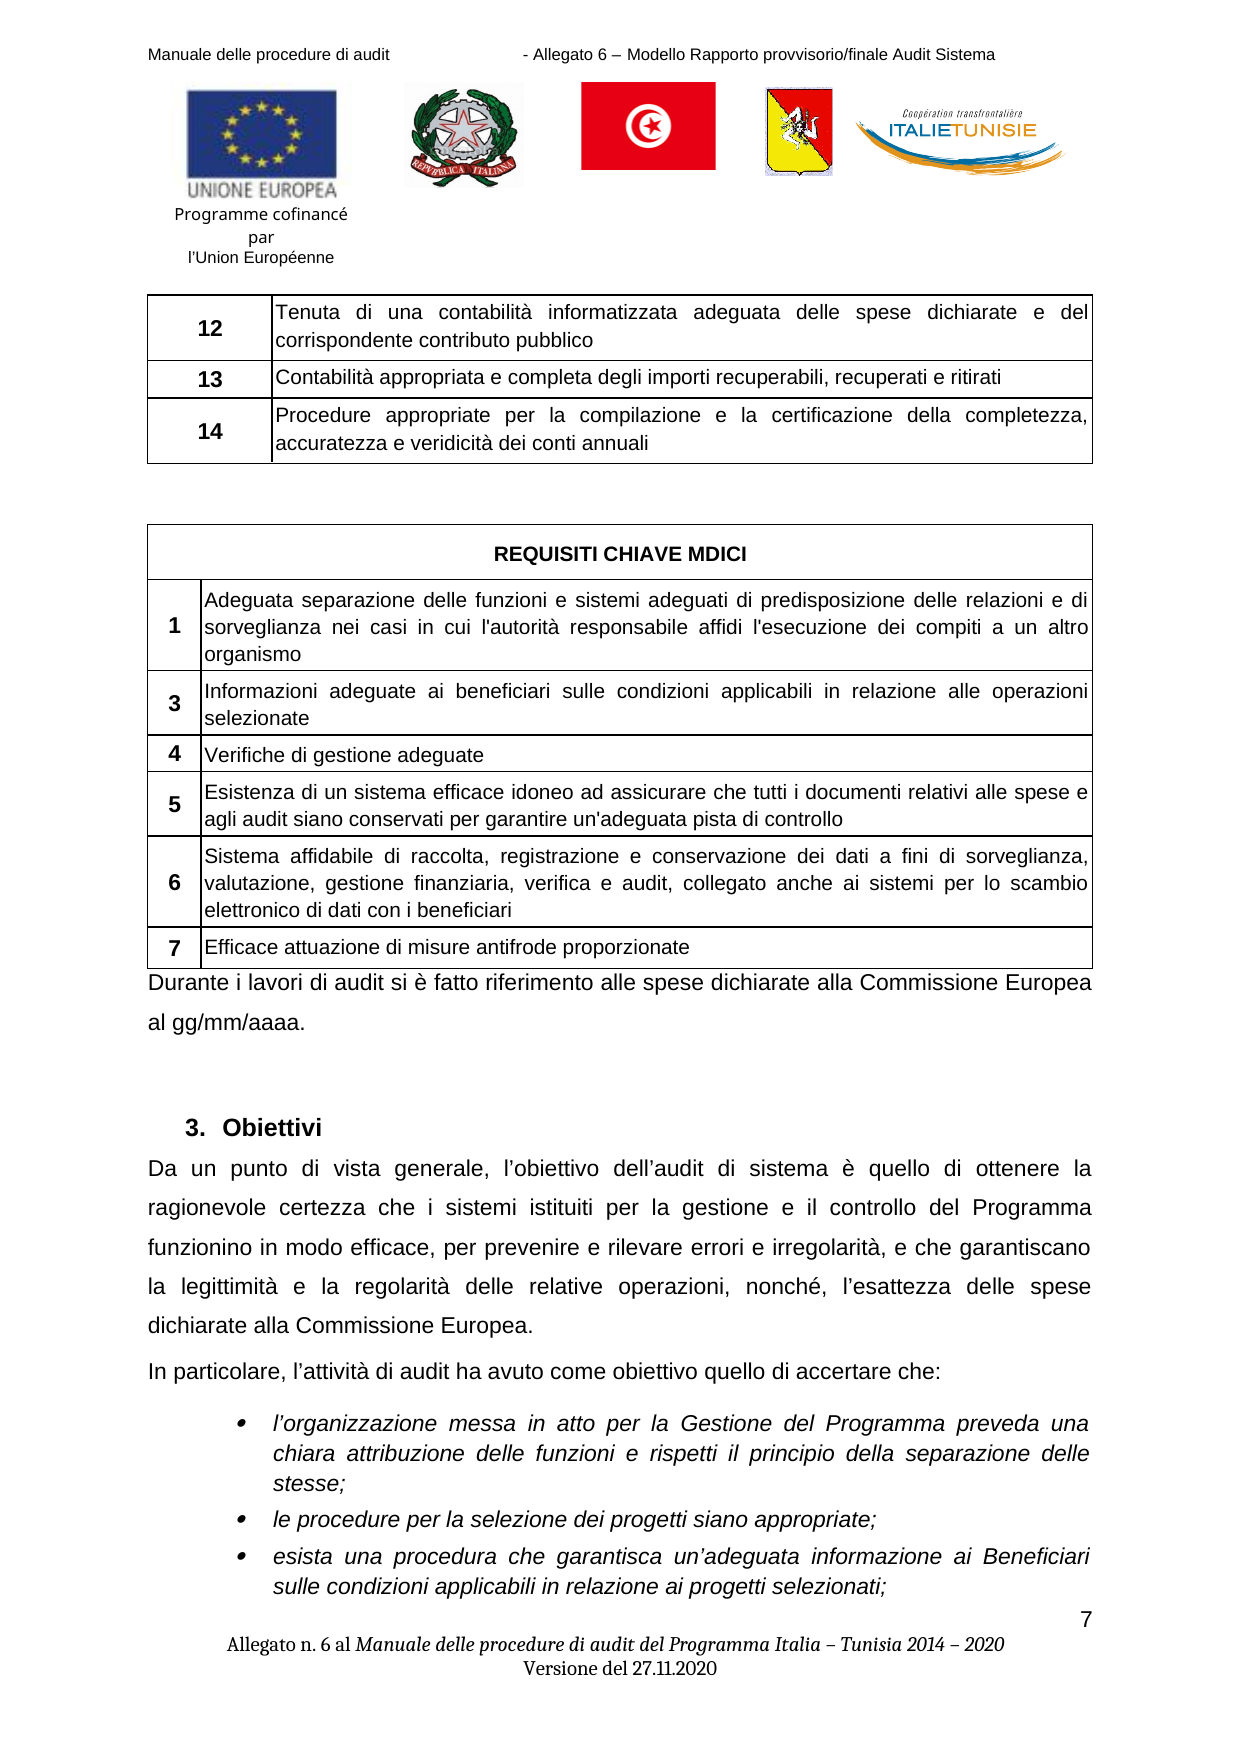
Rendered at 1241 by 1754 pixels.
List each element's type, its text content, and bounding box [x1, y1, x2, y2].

table_cell Contabilità appropriata e completa degli importi recuperabili, recuperati e ritirati [273, 361, 1092, 397]
subtitle Obiettivi [185, 1113, 1092, 1142]
table_cell 3 [148, 671, 200, 734]
table_cell Informazioni adeguate ai beneficiari sulle condizioni applicabili in relazione alle operazioni selezionate [202, 671, 1092, 734]
table_cell Verifiche di gestione adeguate [202, 736, 1092, 771]
table_cell 1 [148, 580, 200, 670]
table_cell Esistenza di un sistema efficace idoneo ad assicurare che tutti i documenti relativi alle spese e agli audit siano conservati per garantire un'adeguata pista di controllo [202, 772, 1092, 835]
table_cell Adeguata separazione delle funzioni e sistemi adeguati di predisposizione delle relazioni e di sorveglianza nei casi in cui l'autorità responsabile affidi l'esecuzione dei compiti a un altro organismo [202, 580, 1092, 670]
list esista una procedura che garantisca un’adeguata informazione ai Beneficiari sulle condizioni applicabili in relazione ai progetti selezionati; [235, 1543, 1092, 1599]
table_cell 14 [148, 399, 271, 462]
table_cell Procedure appropriate per la compilazione e la certificazione della completezza, accuratezza e veridicità dei conti annuali [273, 399, 1092, 462]
table_cell 12 [148, 296, 271, 359]
list In particolare, l’attività di audit ha avuto come obiettivo quello di accertare che: [148, 1358, 1092, 1384]
picture [847, 82, 1075, 197]
list le procedure per la selezione dei progetti siano appropriate; [235, 1506, 1092, 1533]
picture [765, 87, 833, 176]
table_cell 5 [148, 772, 200, 835]
list l’organizzazione messa in atto per la Gestione del Programma preveda una chiara attribuzione delle funzioni e rispetti il principio della separazione delle stesse; [235, 1409, 1092, 1496]
table_cell Sistema affidabile di raccolta, registrazione e conservazione dei dati a fini di sorveglianza, valutazione, gestione finanziaria, verifica e audit, collegato anche ai sistemi per lo scambio elettronico di dati con i beneficiari [202, 837, 1092, 926]
picture [581, 82, 716, 170]
picture [170, 82, 352, 203]
text Durante i lavori di audit si è fatto riferimento alle spese dichiarate alla Commissione Europea al gg/mm/aaaa. [148, 969, 1092, 1035]
table_cell 7 [148, 928, 200, 967]
table_cell 4 [148, 736, 200, 771]
table_cell Efficace attuazione di misure antifrode proporzionate [202, 928, 1092, 967]
table_cell 13 [148, 361, 271, 397]
table_header REQUISITI CHIAVE MDICI [148, 525, 1092, 579]
table_cell 6 [148, 837, 200, 926]
table_cell Tenuta di una contabilità informatizzata adeguata delle spese dichiarate e del corrispondente contributo pubblico [273, 296, 1092, 359]
picture [403, 82, 524, 188]
text Da un punto di vista generale, l’obiettivo dell’audit di sistema è quello di ottenere la ragionevole certezza che i sistemi istituiti per la gestione e il controllo del Programma funzionino in modo efficace, per prevenire e rilevare errori e irregolarità, e che garantiscano la legittimità e la regolarità delle relative operazioni, nonché, l’esattezza delle spese dichiarate alla Commissione Europea. [148, 1154, 1092, 1339]
